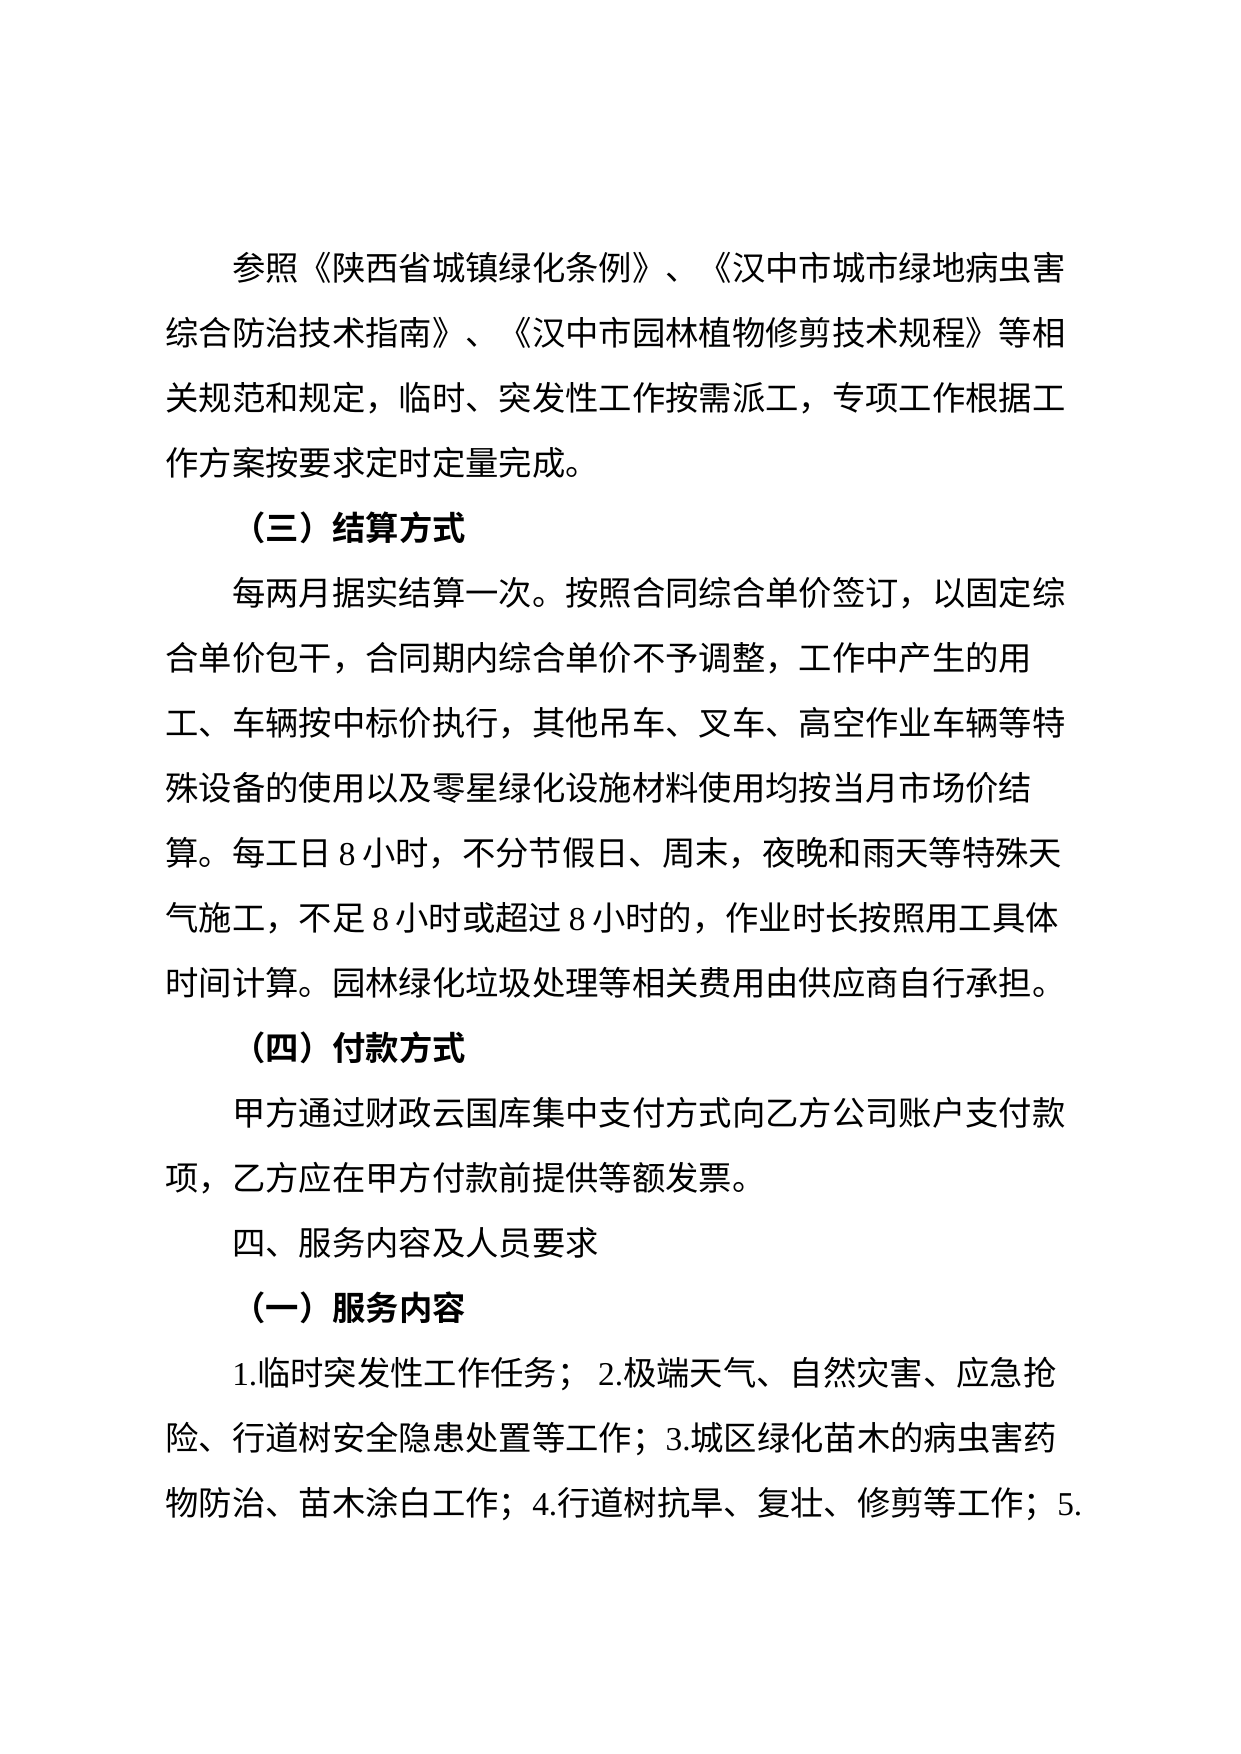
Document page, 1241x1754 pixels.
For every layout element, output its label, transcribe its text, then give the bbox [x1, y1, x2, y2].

text （一）服务内容 [165, 1273, 1087, 1338]
text （四）付款方式 [165, 1013, 1087, 1078]
text 参照《陕西省城镇绿化条例》、《汉中市城市绿地病虫害综合防治技术指南》、《汉中市园林植物修剪技术规程》等相关规范和规定，临时、突发性工作按需派工，专项工作根据工作方案按要求定时定量完成。 [165, 233, 1087, 493]
text （三）结算方式 [165, 493, 1087, 558]
text 四、服务内容及人员要求 [165, 1208, 1087, 1273]
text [165, 1338, 1087, 1533]
text 甲方通过财政云国库集中支付方式向乙方公司账户支付款项，乙方应在甲方付款前提供等额发票。 [165, 1078, 1087, 1208]
text 每两月据实结算一次。按照合同综合单价签订，以固定综合单价包干，合同期内综合单价不予调整，工作中产生的用工、车辆按中标价执行，其他吊车、叉车、高空作业车辆等特殊设备的使用以及零星绿化设施材料使用均按当月市场价结算。每工日8小时，不分节假日、周末，夜晚和雨天等特殊天气施工，不足8小时或超过8小时的，作业时长按照用工具体时间计算。园林绿化垃圾处理等相关费用由供应商自行承担。 [165, 558, 1087, 1013]
